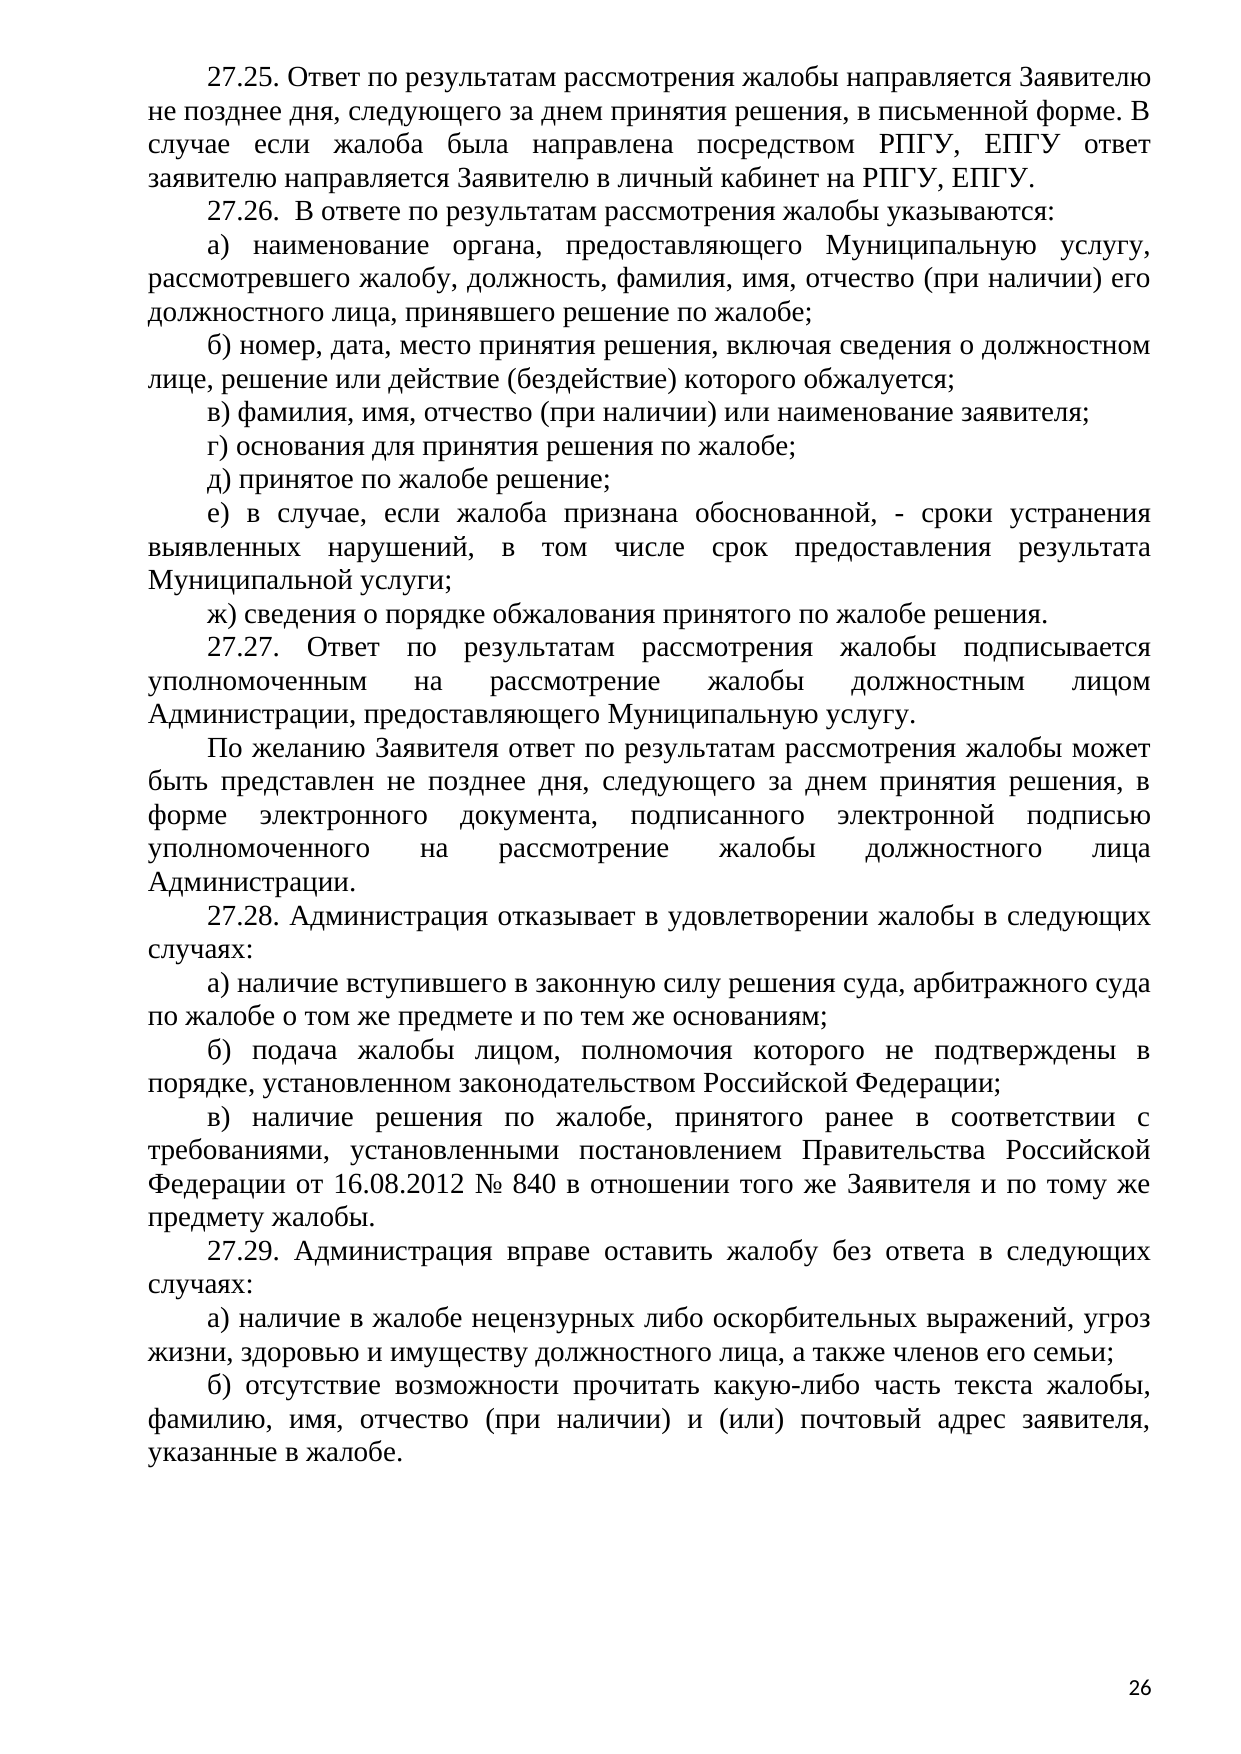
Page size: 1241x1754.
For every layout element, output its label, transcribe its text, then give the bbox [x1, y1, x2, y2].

text а) наличие вступившего в законную силу решения суда, арбитражного суда по жалобе о том же предмете и по тем же основаниям; [148, 965, 1152, 1032]
text а) наличие в жалобе нецензурных либо оскорбительных выражений, угроз жизни, здоровью и имуществу должностного лица, а также членов его семьи; [148, 1300, 1152, 1367]
text а) наименование органа, предоставляющего Муниципальную услугу, рассмотревшего жалобу, должность, фамилия, имя, отчество (при наличии) его должностного лица, принявшего решение по жалобе; [148, 227, 1152, 327]
text 27.27. Ответ по результатам рассмотрения жалобы подписывается уполномоченным на рассмотрение жалобы должностным лицом Администрации, предоставляющего Муниципальную услугу. [148, 629, 1152, 730]
text б) номер, дата, место принятия решения, включая сведения о должностном лице, решение или действие (бездействие) которого обжалуется; [148, 327, 1152, 394]
text в) наличие решения по жалобе, принятого ранее в соответствии с требованиями, установленными постановлением Правительства Российской Федерации от 16.08.2012 № 840 в отношении того же Заявителя и по тому же предмету жалобы. [148, 1099, 1152, 1233]
text ж) сведения о порядке обжалования принятого по жалобе решения. [148, 596, 1152, 629]
text 27.26. В ответе по результатам рассмотрения жалобы указываются: [148, 193, 1152, 227]
text е) в случае, если жалоба признана обоснованной, - сроки устранения выявленных нарушений, в том числе срок предоставления результата Муниципальной услуги; [148, 495, 1152, 596]
text 27.25. Ответ по результатам рассмотрения жалобы направляется Заявителю не позднее дня, следующего за днем принятия решения, в письменной форме. В случае если жалоба была направлена посредством РПГУ, ЕПГУ ответ заявителю направляется Заявителю в личный кабинет на РПГУ, ЕПГУ. [148, 59, 1152, 193]
text По желанию Заявителя ответ по результатам рассмотрения жалобы может быть представлен не позднее дня, следующего за днем принятия решения, в форме электронного документа, подписанного электронной подписью уполномоченного на рассмотрение жалобы должностного лица Администрации. [148, 730, 1152, 898]
text д) принятое по жалобе решение; [148, 462, 1152, 495]
text 27.29. Администрация вправе оставить жалобу без ответа в следующих случаях: [148, 1233, 1152, 1300]
text б) отсутствие возможности прочитать какую-либо часть текста жалобы, фамилию, имя, отчество (при наличии) и (или) почтовый адрес заявителя, указанные в жалобе. [148, 1367, 1152, 1468]
text 27.28. Администрация отказывает в удовлетворении жалобы в следующих случаях: [148, 898, 1152, 965]
text в) фамилия, имя, отчество (при наличии) или наименование заявителя; [148, 394, 1152, 428]
text б) подача жалобы лицом, полномочия которого не подтверждены в порядке, установленном законодательством Российской Федерации; [148, 1032, 1152, 1099]
text г) основания для принятия решения по жалобе; [148, 428, 1152, 462]
